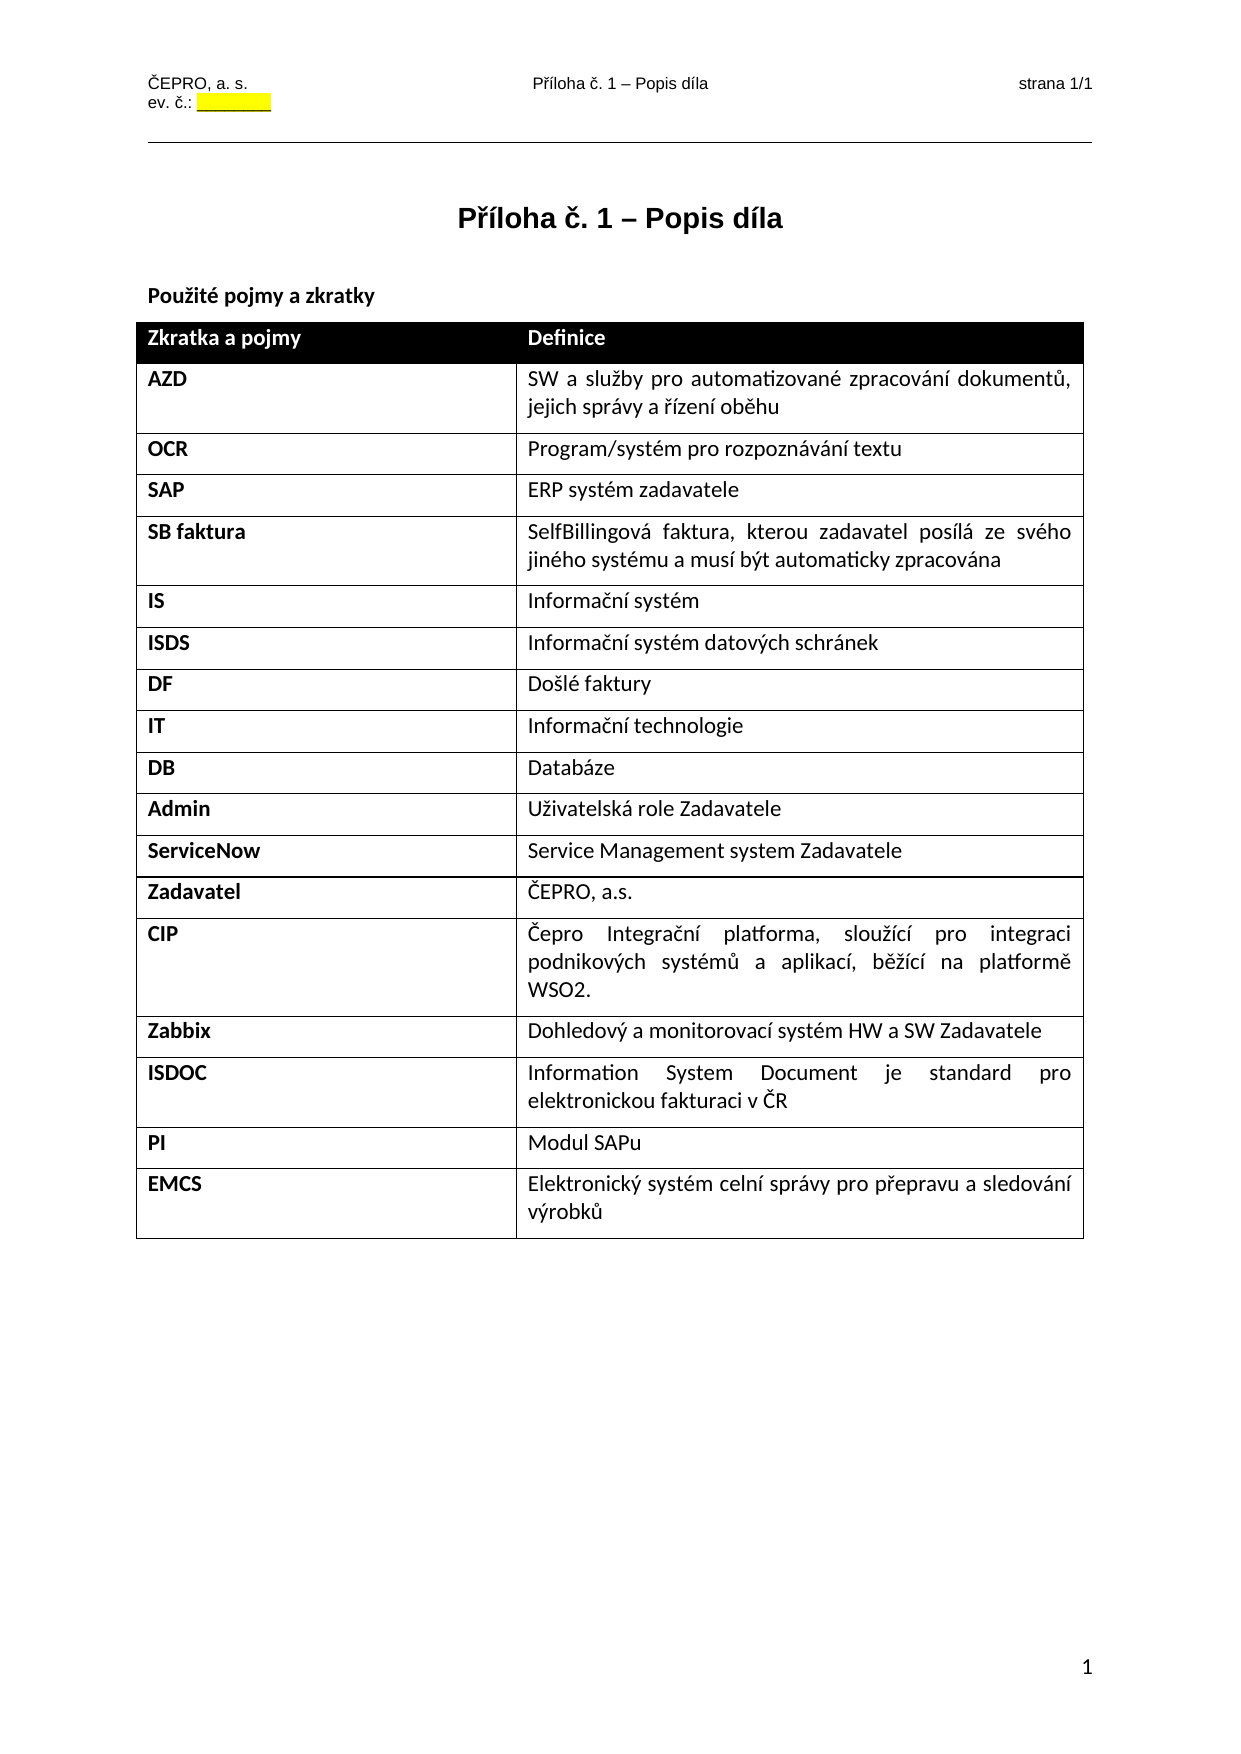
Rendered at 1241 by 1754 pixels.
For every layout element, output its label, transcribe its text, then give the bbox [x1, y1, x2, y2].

table_cell SW a služby pro automatizované zpracování dokumentů, jejich správy a řízení oběhu [517, 364, 1083, 433]
table_cell Dohledový a monitorovací systém HW a SW Zadavatele [517, 1017, 1083, 1057]
table_cell DF [137, 670, 516, 710]
table_cell EMCS [137, 1169, 516, 1238]
table_cell SB faktura [137, 517, 516, 585]
table_cell Informační systém [517, 586, 1083, 627]
table_cell Čepro Integrační platforma, sloužící pro integraci podnikových systémů a aplikací, běžící na platformě WSO2. [517, 919, 1083, 1016]
table_cell Informační technologie [517, 711, 1083, 752]
table_cell Modul SAPu [517, 1128, 1083, 1168]
table_cell ČEPRO, a.s. [517, 878, 1083, 918]
table_header Definice [517, 323, 1083, 363]
table_header Zkratka a pojmy [137, 323, 516, 363]
table_cell AZD [137, 364, 516, 433]
table_cell Elektronický systém celní správy pro přepravu a sledování výrobků [517, 1169, 1083, 1238]
table_cell PI [137, 1128, 516, 1168]
table_cell ISDS [137, 628, 516, 668]
text Příloha č. 1 – Popis díla [148, 201, 1092, 234]
table_cell Service Management system Zadavatele [517, 836, 1083, 876]
table_cell IS [137, 586, 516, 627]
table_cell Informační systém datových schránek [517, 628, 1083, 668]
table_cell Information System Document je standard pro elektronickou fakturaci v ČR [517, 1058, 1083, 1127]
table_cell OCR [137, 434, 516, 474]
table_cell Admin [137, 794, 516, 835]
table_cell ERP systém zadavatele [517, 475, 1083, 516]
table_cell Databáze [517, 753, 1083, 793]
table_cell SelfBillingová faktura, kterou zadavatel posílá ze svého jiného systému a musí být automaticky zpracována [517, 517, 1083, 585]
table_cell Program/systém pro rozpoznávání textu [517, 434, 1083, 474]
text Použité pojmy a zkratky [148, 281, 1092, 309]
table_cell Zadavatel [137, 878, 516, 918]
table_cell CIP [137, 919, 516, 1016]
table_cell IT [137, 711, 516, 752]
table_cell Uživatelská role Zadavatele [517, 794, 1083, 835]
table_cell DB [137, 753, 516, 793]
table_cell SAP [137, 475, 516, 516]
table_cell Zabbix [137, 1017, 516, 1057]
table_cell Došlé faktury [517, 670, 1083, 710]
table_cell ISDOC [137, 1058, 516, 1127]
table_cell ServiceNow [137, 836, 516, 876]
